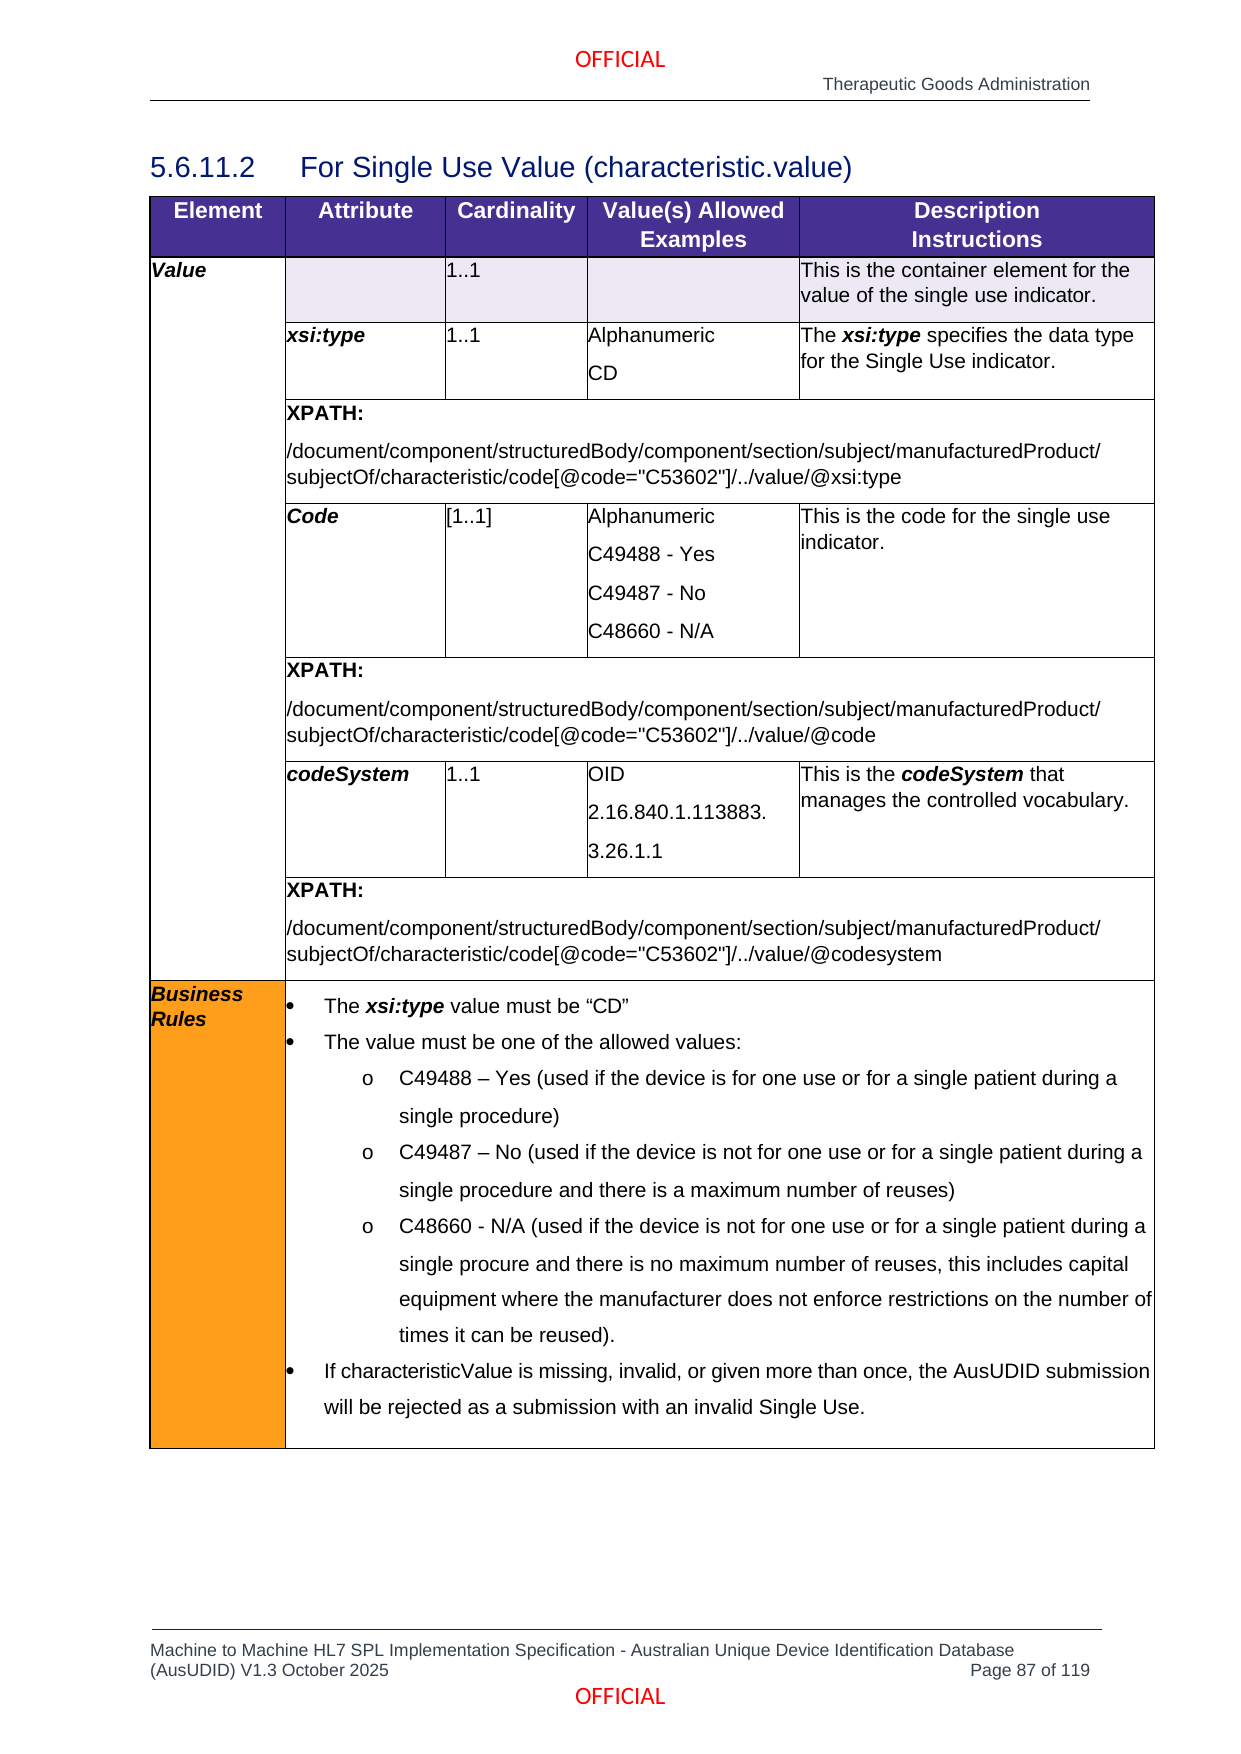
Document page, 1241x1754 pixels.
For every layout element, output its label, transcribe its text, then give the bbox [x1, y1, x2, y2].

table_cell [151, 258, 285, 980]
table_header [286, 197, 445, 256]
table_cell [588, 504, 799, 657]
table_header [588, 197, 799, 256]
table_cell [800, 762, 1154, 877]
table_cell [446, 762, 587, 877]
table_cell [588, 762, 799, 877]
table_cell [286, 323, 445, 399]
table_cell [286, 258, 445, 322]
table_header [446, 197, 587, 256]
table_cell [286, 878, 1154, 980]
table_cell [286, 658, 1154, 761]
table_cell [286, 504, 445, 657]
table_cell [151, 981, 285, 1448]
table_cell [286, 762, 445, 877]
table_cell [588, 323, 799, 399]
subtitle For Single Use Value (characteristic.value) [150, 150, 1090, 183]
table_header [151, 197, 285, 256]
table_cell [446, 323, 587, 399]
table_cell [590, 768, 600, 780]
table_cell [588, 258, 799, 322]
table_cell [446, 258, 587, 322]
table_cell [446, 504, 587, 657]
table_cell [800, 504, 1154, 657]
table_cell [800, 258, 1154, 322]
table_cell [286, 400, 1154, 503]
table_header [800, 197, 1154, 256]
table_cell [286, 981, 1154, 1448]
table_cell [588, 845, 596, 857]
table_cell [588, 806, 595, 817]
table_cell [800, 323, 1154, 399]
